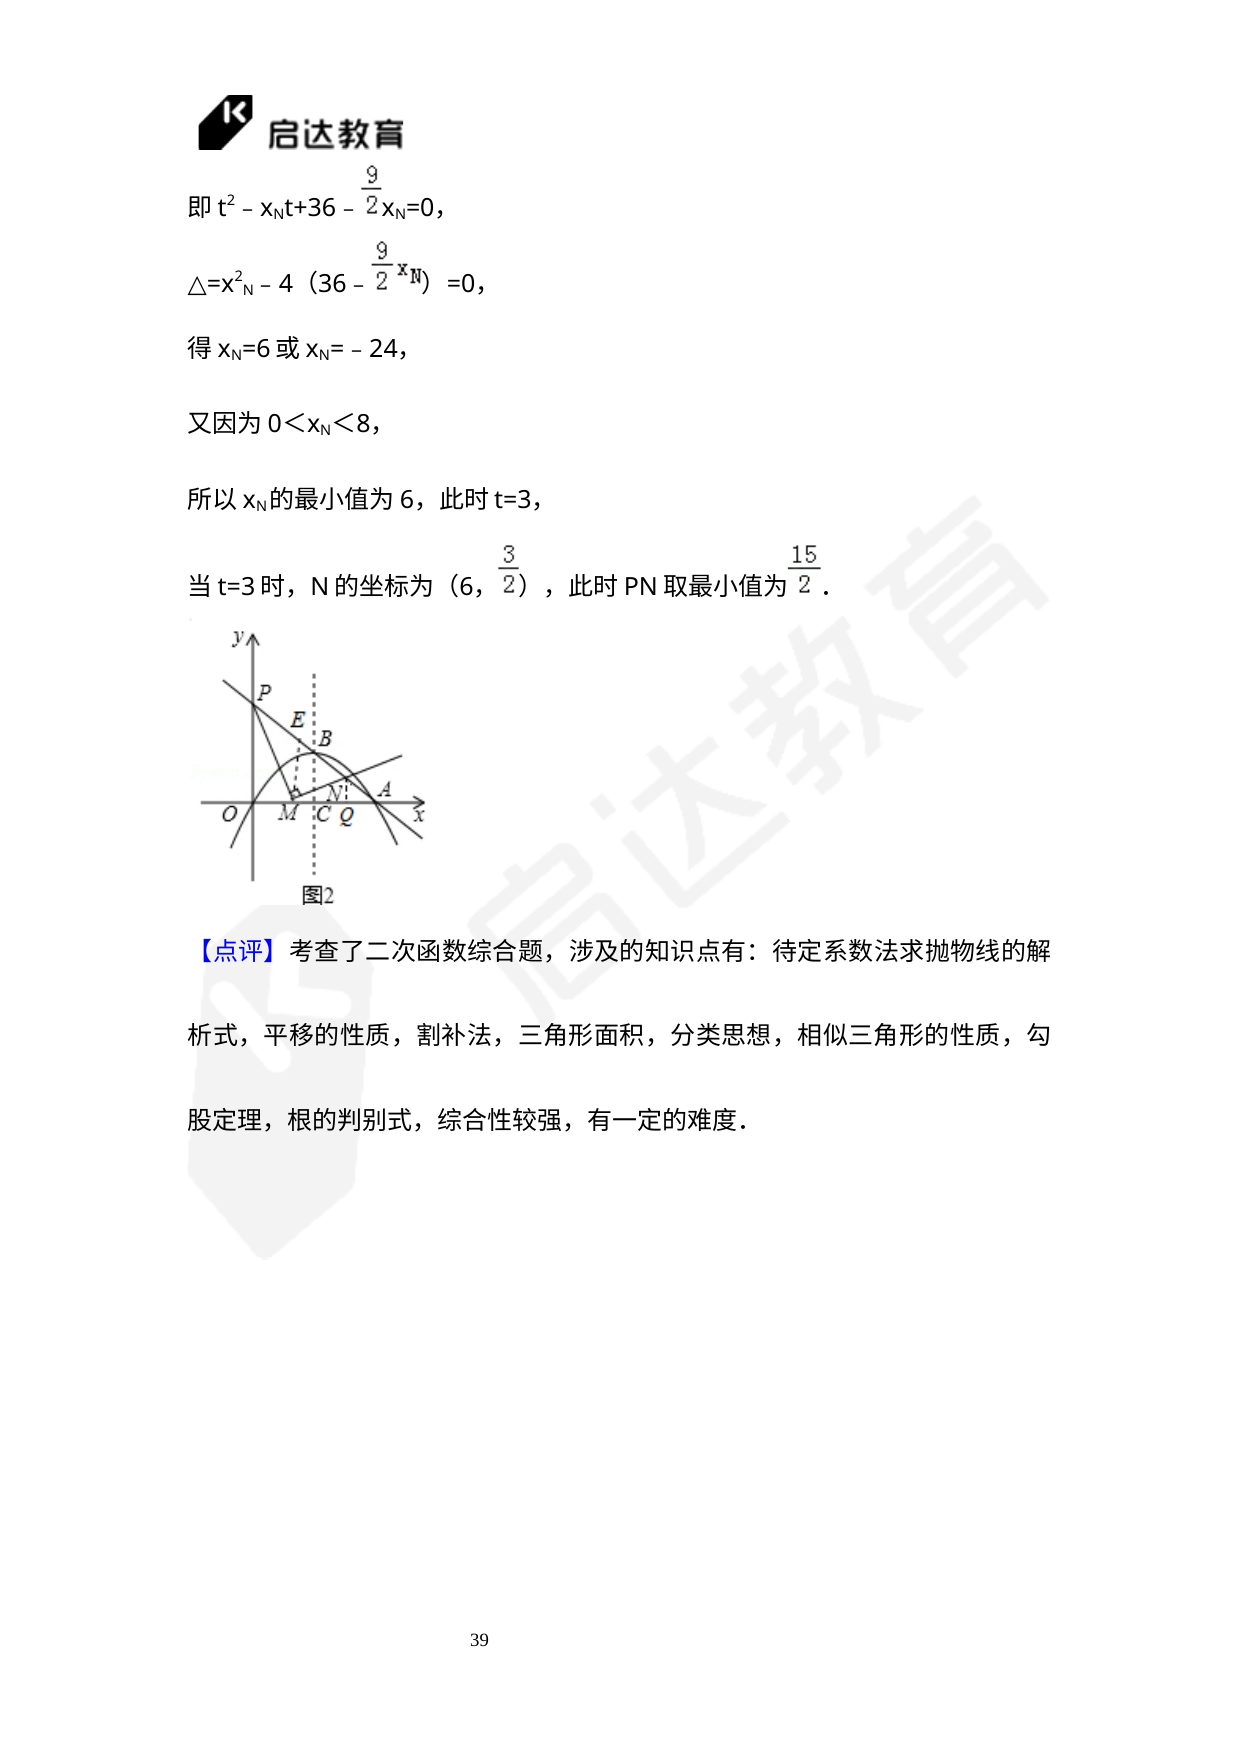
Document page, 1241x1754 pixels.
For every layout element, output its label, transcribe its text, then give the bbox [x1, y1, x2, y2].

text 【点评】考查了二次函数综合题，涉及的知识点有：待定系数法求抛物线的解析式，平移的性质，割补法，三角形面积，分类思想，相似三角形的性质，勾股定理，根的判别式，综合性较强，有一定的难度． [187, 917, 1053, 1151]
picture [787, 541, 821, 596]
text 即t2﹣xNt+36﹣xN=0， [187, 162, 1053, 227]
text 所以xN的最小值为6，此时t=3， [187, 465, 1053, 530]
text 得xN=6或xN=﹣24， [187, 314, 1053, 379]
picture [498, 541, 519, 596]
text △=x2N﹣4（36﹣）=0， [187, 238, 1053, 303]
text 当t=3时，N的坐标为（6，），此时PN取最小值为． [187, 541, 1053, 606]
picture [198, 95, 404, 150]
picture [187, 617, 426, 905]
picture [361, 162, 382, 217]
text 又因为0＜xN＜8， [187, 389, 1053, 454]
picture [371, 237, 422, 293]
